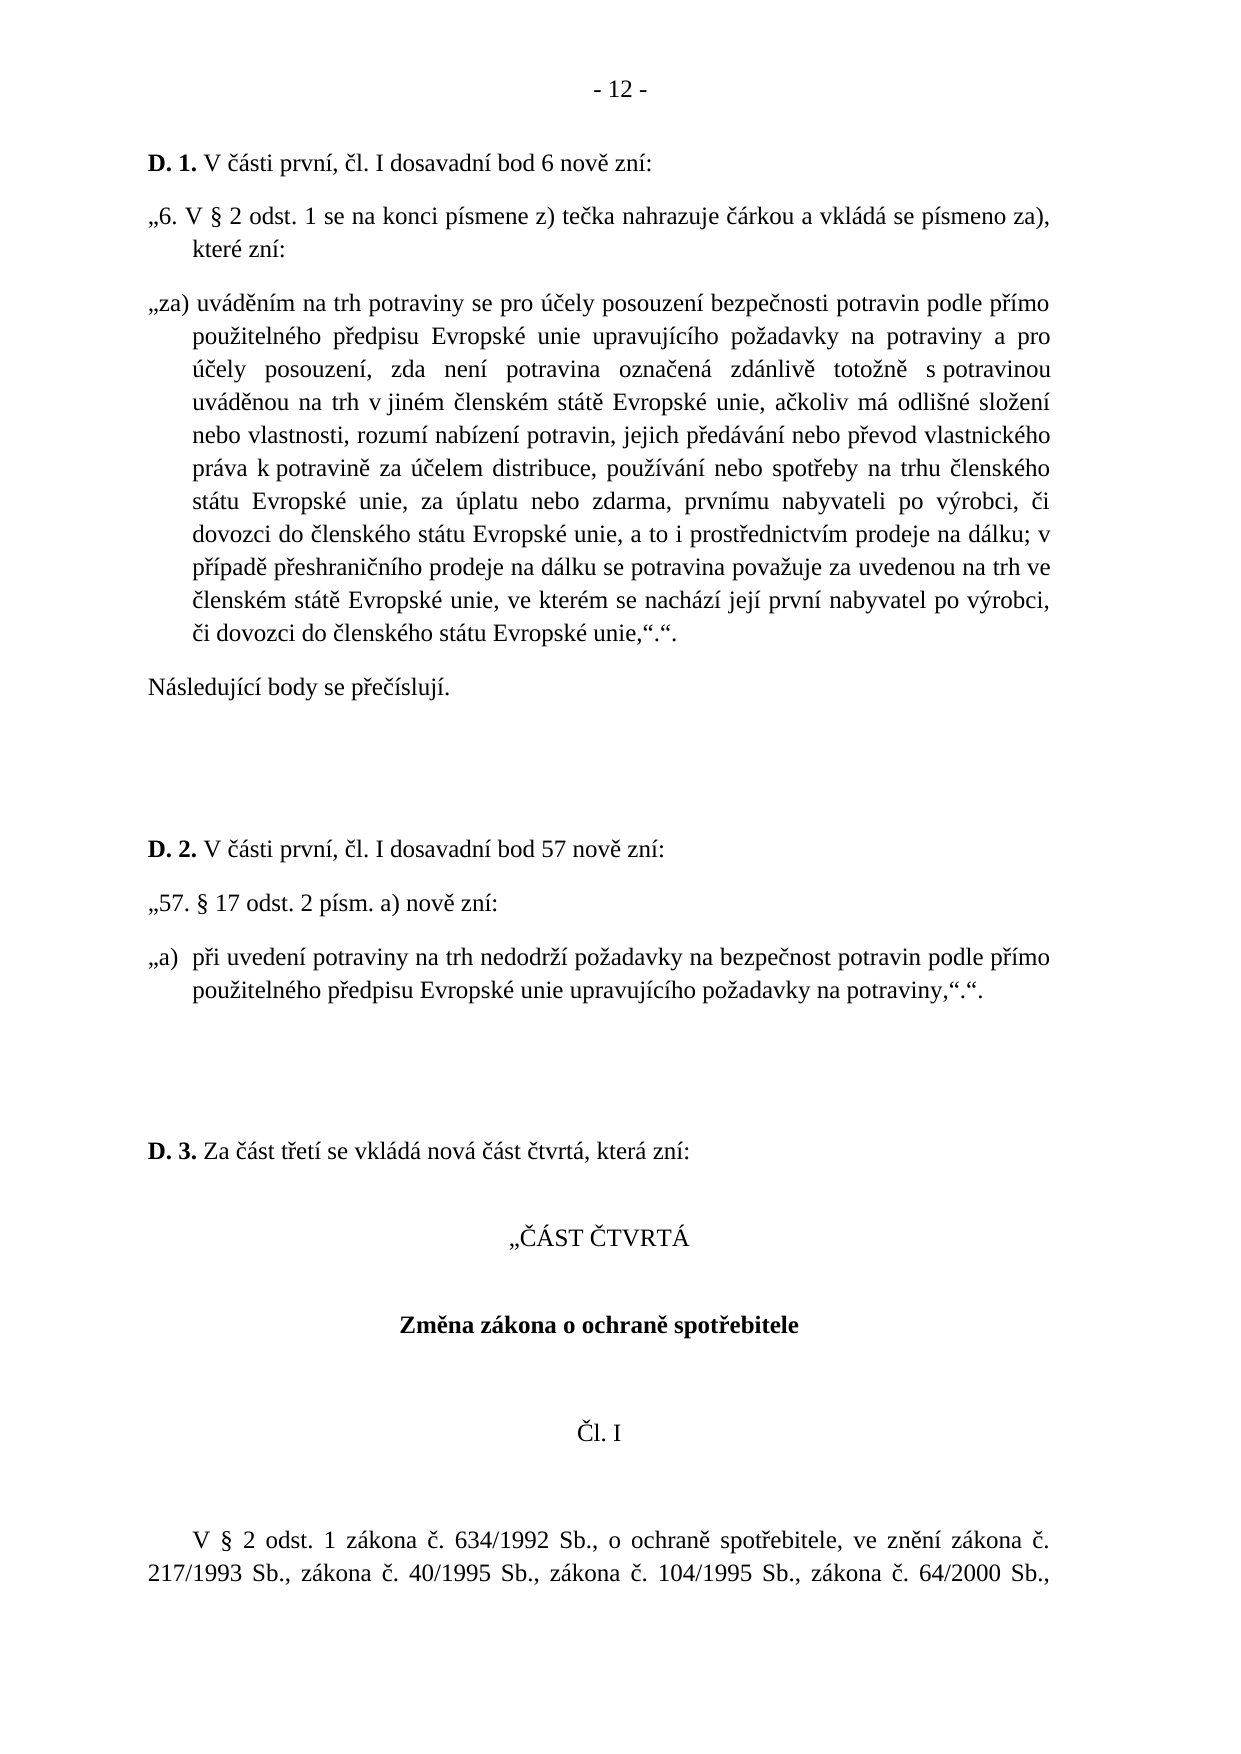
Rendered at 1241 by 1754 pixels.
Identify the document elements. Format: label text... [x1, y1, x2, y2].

text D. 3. Za část třetí se vkládá nová část čtvrtá, která zní: [148, 1136, 1051, 1165]
text Následující body se přečíslují. [148, 672, 1051, 701]
text „57. § 17 odst. 2 písm. a) nově zní: [148, 888, 1051, 917]
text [148, 1525, 1051, 1587]
text D. 1. V části první, čl. I dosavadní bod 6 nově zní: [148, 148, 1051, 176]
text „6. V § 2 odst. 1 se na konci písmene z) tečka nahrazuje čárkou a vkládá se písmeno za), které zní: [148, 201, 1051, 263]
text Změna zákona o ochraně spotřebitele [148, 1310, 1051, 1339]
text „za) uváděním na trh potraviny se pro účely posouzení bezpečnosti potravin podle přímo použitelného předpisu Evropské unie upravujícího požadavky na potraviny a pro účely posouzení, zda není potravina označená zdánlivě totožně s potravinou uváděnou na trh v jiném členském státě Evropské unie, ačkoliv má odlišné složení nebo vlastnosti, rozumí nabízení potravin, jejich předávání nebo převod vlastnického práva k potravině za účelem distribuce, používání nebo spotřeby na trhu členského státu Evropské unie, za úplatu nebo zdarma, prvnímu nabyvateli po výrobci, či dovozci do členského státu Evropské unie, a to i prostřednictvím prodeje na dálku; v případě přeshraničního prodeje na dálku se potravina považuje za uvedenou na trh ve členském státě Evropské unie, ve kterém se nachází její první nabyvatel po výrobci, či dovozci do členského státu Evropské unie,“.“. [148, 288, 1051, 647]
text D. 2. V části první, čl. I dosavadní bod 57 nově zní: [148, 834, 1051, 863]
list „ČÁST ČTVRTÁ [148, 1223, 1051, 1252]
text Čl. I [148, 1418, 1051, 1446]
text „a) při uvedení potraviny na trh nedodrží požadavky na bezpečnost potravin podle přímo použitelného předpisu Evropské unie upravujícího požadavky na potraviny,“.“. [148, 942, 1051, 1003]
